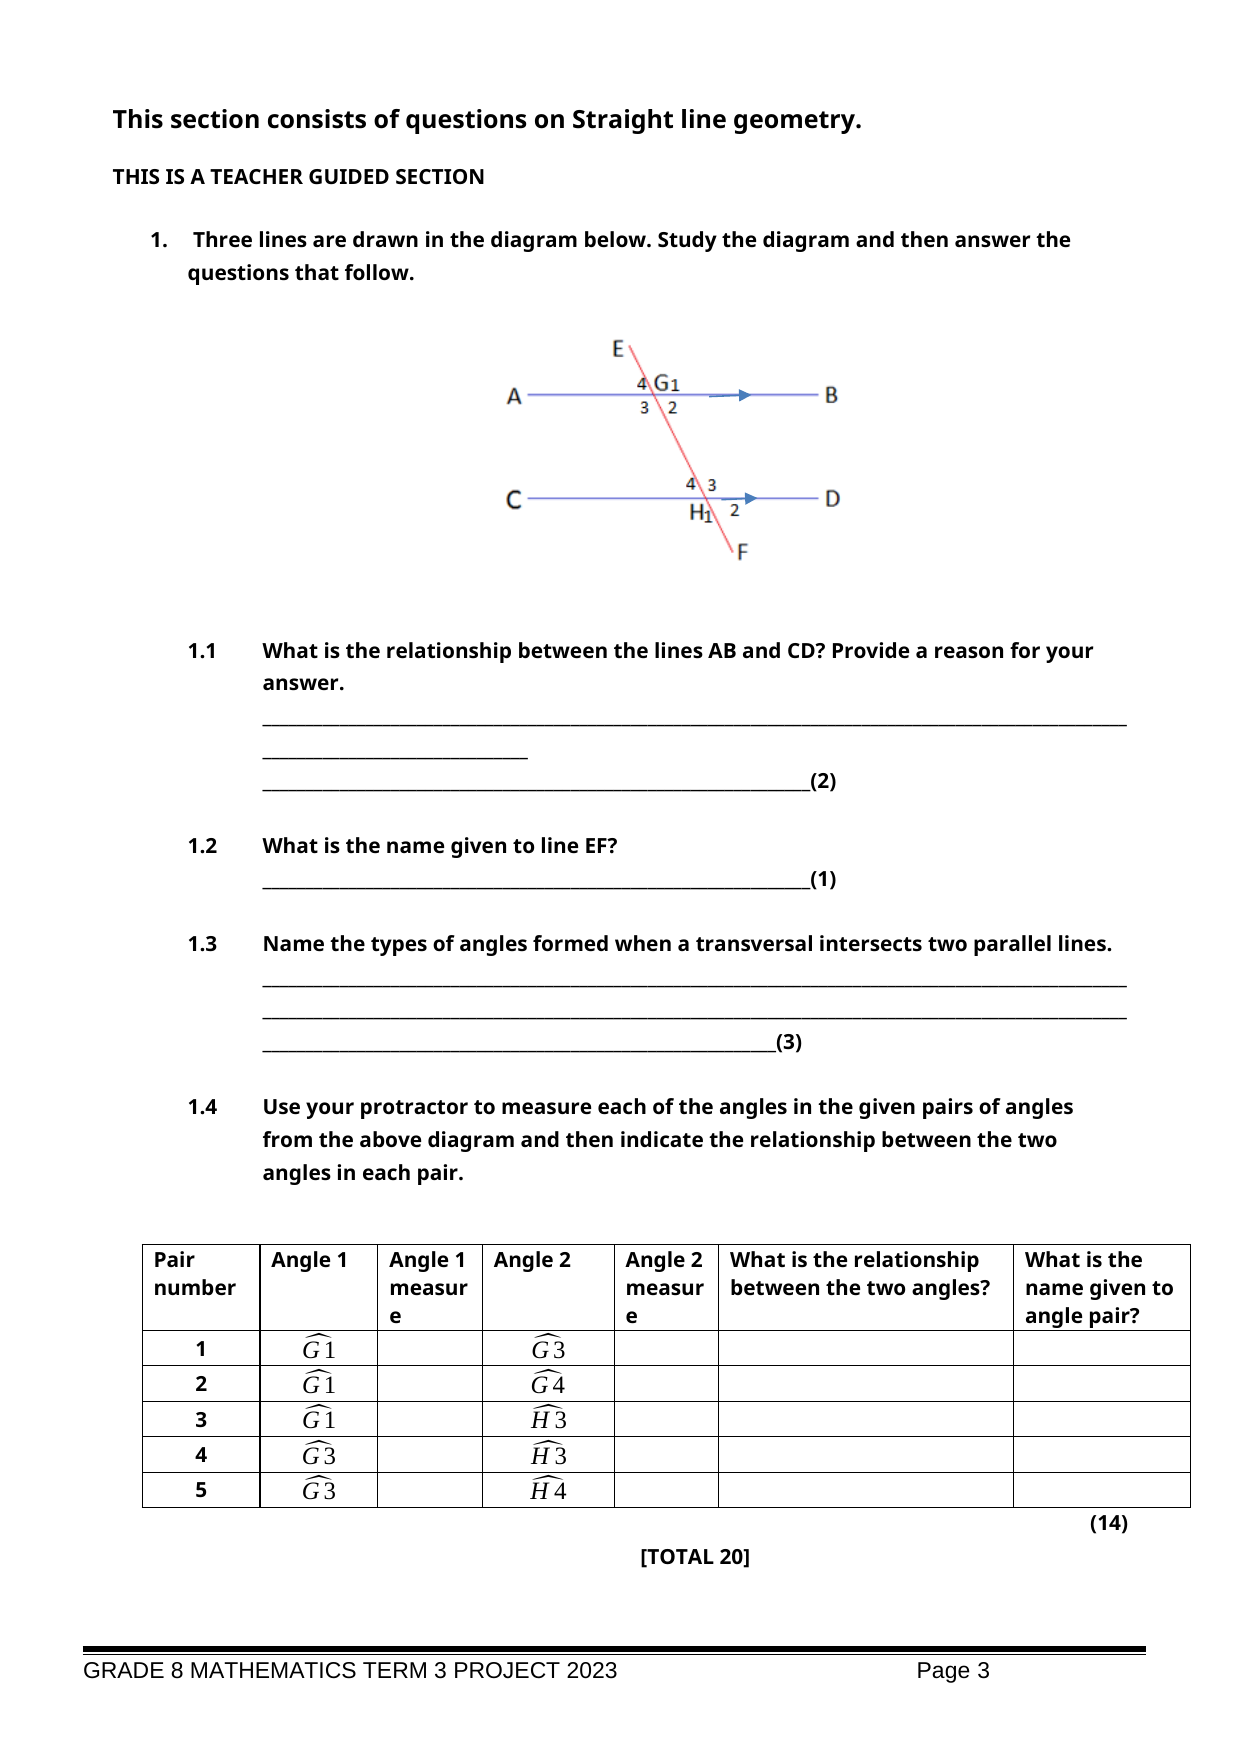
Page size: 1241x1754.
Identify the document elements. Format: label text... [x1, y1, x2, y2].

table_cell [719, 1437, 1013, 1472]
table_cell 5 [143, 1473, 259, 1507]
picture [411, 290, 905, 595]
table_cell [483, 1331, 614, 1365]
table_cell 2 [143, 1366, 259, 1401]
table_cell [261, 1437, 377, 1472]
table_cell [1014, 1366, 1190, 1401]
table_cell [378, 1366, 482, 1401]
table_cell [378, 1437, 482, 1472]
table_cell [261, 1331, 377, 1365]
table_cell [1014, 1473, 1190, 1507]
list ________________________________________________________________(2) [262, 766, 1128, 795]
table_cell 3 [143, 1402, 259, 1436]
table_cell [1014, 1331, 1190, 1365]
table_cell [378, 1473, 482, 1507]
text THIS IS A TEACHER GUIDED SECTION [112, 162, 1128, 190]
list Use your protractor to measure each of the angles in the given pairs of angles from the above diagram and then indicate the relationship between the two angles in each pair. [187, 1092, 1128, 1186]
list ____________________________________________________________________________________________________________________________________ [262, 701, 1128, 762]
table_header Angle 1 [261, 1245, 377, 1330]
table_cell [378, 1402, 482, 1436]
table_header Angle 2 measure [615, 1245, 718, 1330]
table_cell [1014, 1437, 1190, 1472]
table_cell [615, 1366, 718, 1401]
table_cell [1014, 1402, 1190, 1436]
list [TOTAL 20] [262, 1542, 1128, 1571]
table_header Angle 1 measure [378, 1245, 482, 1330]
table_header Pair number [143, 1245, 259, 1330]
table_cell [261, 1366, 377, 1401]
table_cell [378, 1331, 482, 1365]
table_cell [483, 1402, 614, 1436]
table_cell [719, 1402, 1013, 1436]
table_cell 4 [143, 1437, 259, 1472]
table_cell [719, 1473, 1013, 1507]
table_cell 1 [143, 1331, 259, 1365]
list What is the relationship between the lines AB and CD? Provide a reason for your answer. [187, 636, 1128, 697]
table_cell [615, 1473, 718, 1507]
list ______________________________________________________________________________________________________________________________________________________________________________________________________________________________________________________________________(3) [262, 962, 1128, 1056]
table_cell [719, 1331, 1013, 1365]
table_cell [483, 1366, 614, 1401]
table_cell [615, 1437, 718, 1472]
table_cell [261, 1473, 377, 1507]
list Name the types of angles formed when a transversal intersects two parallel lines. [187, 929, 1128, 958]
list Three lines are drawn in the diagram below. Study the diagram and then answer the questions that follow. [150, 225, 1128, 286]
text This section consists of questions on Straight line geometry. [112, 102, 1128, 136]
list What is the name given to line EF? [187, 832, 1128, 860]
table_cell [615, 1331, 718, 1365]
table_cell [261, 1402, 377, 1436]
table_cell [615, 1402, 718, 1436]
list (14) [262, 1508, 1128, 1537]
table_cell [483, 1437, 614, 1472]
table_cell [719, 1366, 1013, 1401]
table_header What is the name given to angle pair? [1014, 1245, 1190, 1330]
table_header What is the relationship between the two angles? [719, 1245, 1013, 1330]
table_cell [483, 1473, 614, 1507]
list ________________________________________________________________(1) [262, 864, 1128, 893]
table_header Angle 2 [483, 1245, 614, 1330]
